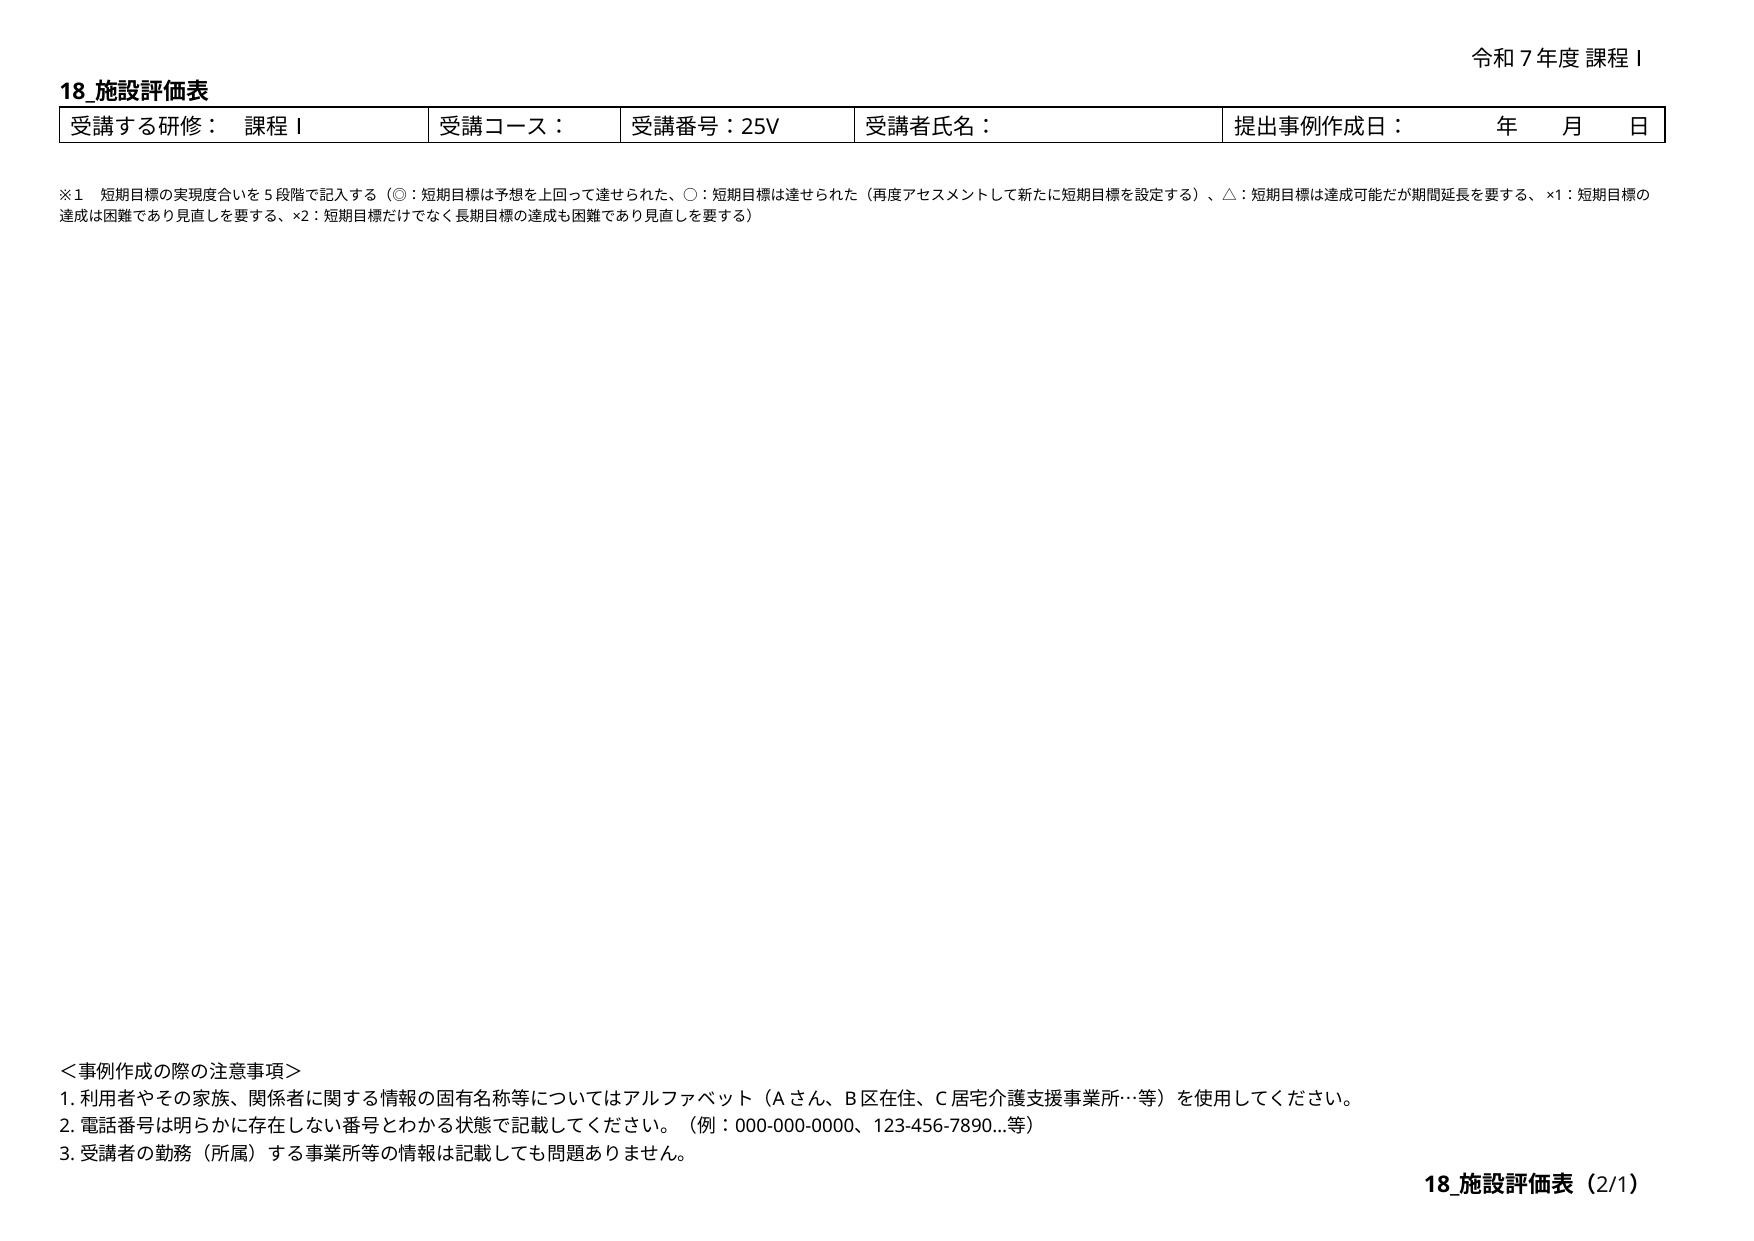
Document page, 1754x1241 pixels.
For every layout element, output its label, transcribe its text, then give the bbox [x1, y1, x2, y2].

text ※１ 短期目標の実現度合いを5段階で記入する（◎：短期目標は予想を上回って達せられた、○：短期目標は達せられた（再度アセスメントして新たに短期目標を設定する）、△：短期目標は達成可能だが期間延長を要する、×1：短期目標の達成は困難であり見直しを要する、×2：短期目標だけでなく長期目標の達成も困難であり見直しを要する） [59, 183, 1651, 226]
